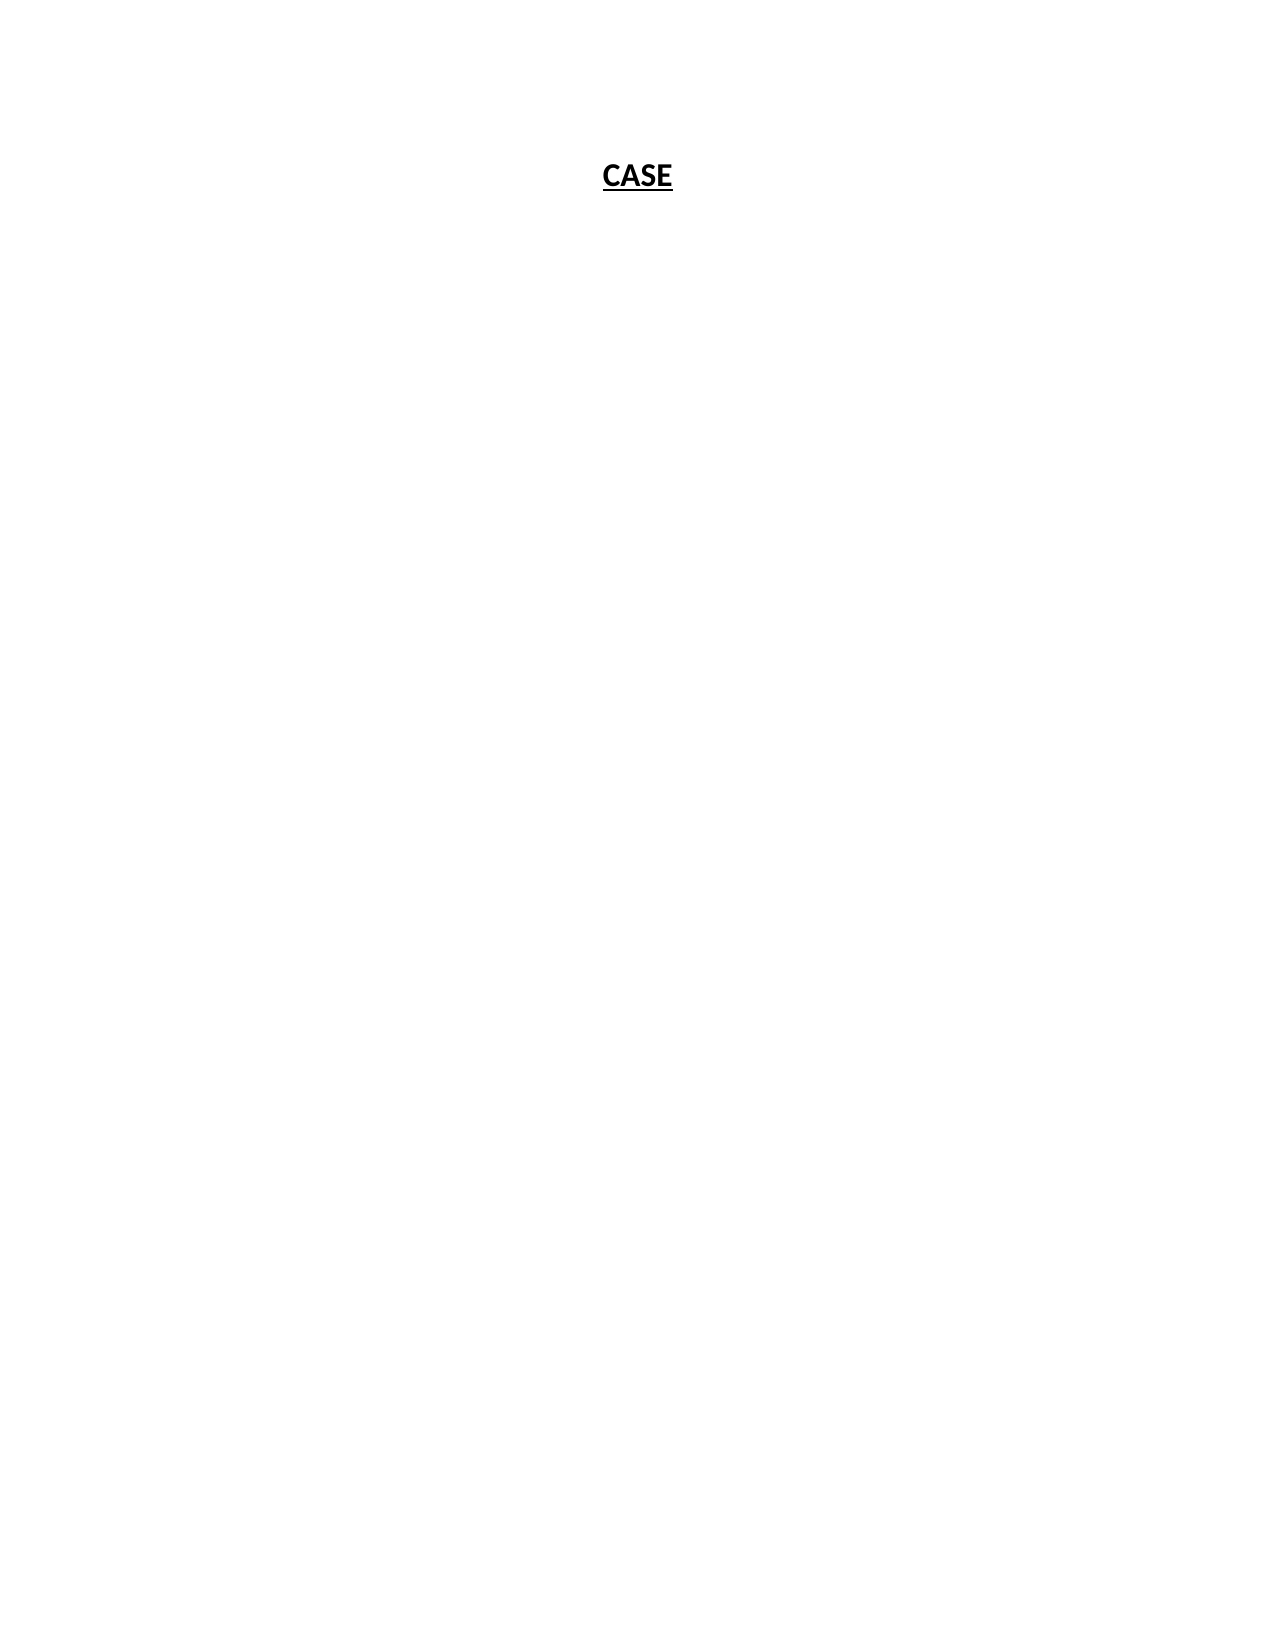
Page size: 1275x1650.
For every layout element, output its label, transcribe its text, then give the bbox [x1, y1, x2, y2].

subtitle CASE [150, 154, 1125, 195]
